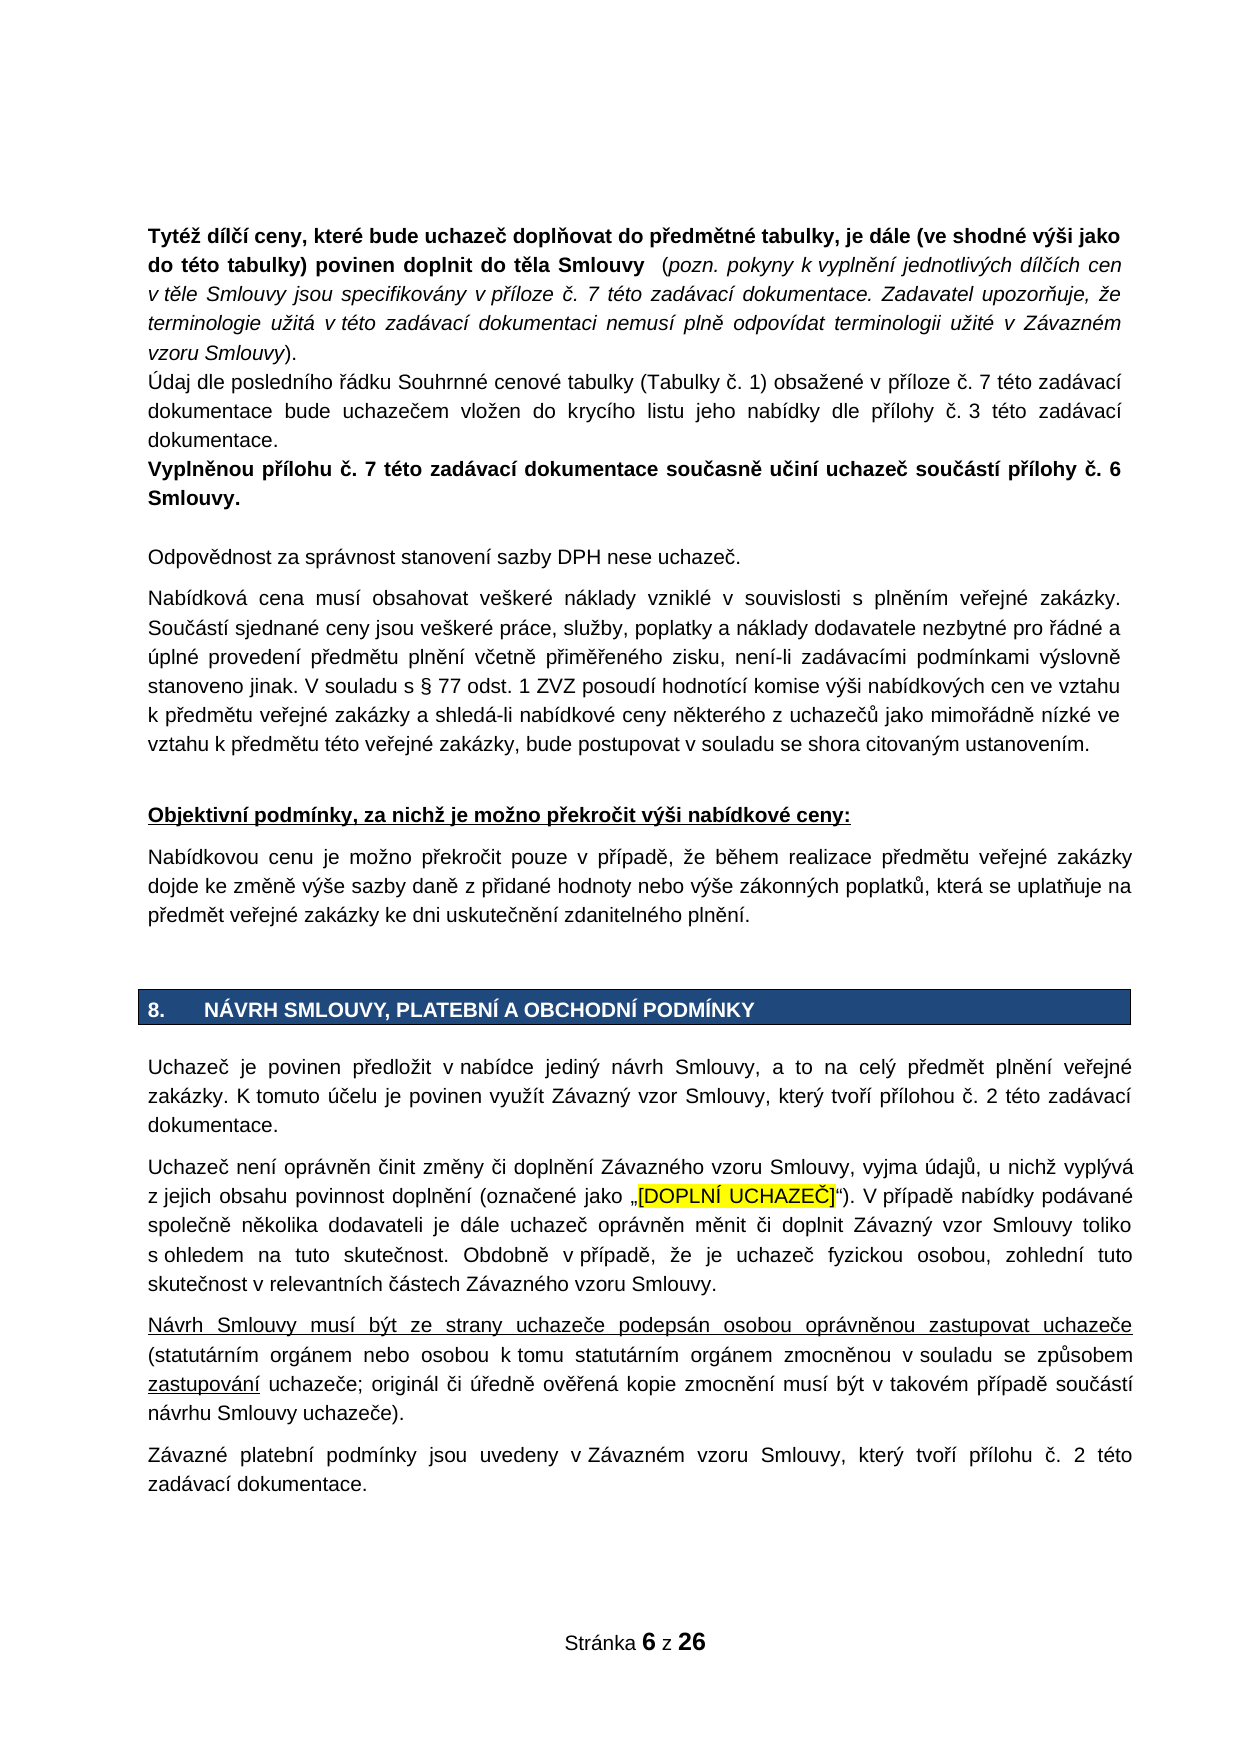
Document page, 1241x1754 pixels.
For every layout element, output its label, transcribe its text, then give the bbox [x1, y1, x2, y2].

text Objektivní podmínky, za nichž je možno překročit výši nabídkové ceny: [148, 798, 1133, 827]
text Údaj dle posledního řádku Souhrnné cenové tabulky (Tabulky č. 1) obsažené v příloze č. 7 této zadávací dokumentace bude uchazečem vložen do krycího listu jeho nabídky dle přílohy č. 3 této zadávací dokumentace. [148, 364, 1122, 452]
text Nabídkovou cenu je možno překročit pouze v případě, že během realizace předmětu veřejné zakázky dojde ke změně výše sazby daně z přidané hodnoty nebo výše zákonných poplatků, která se uplatňuje na předmět veřejné zakázky ke dni uskutečnění zdanitelného plnění. [148, 839, 1133, 927]
text Odpovědnost za správnost stanovení sazby DPH nese uchazeč. [148, 539, 1122, 568]
text Návrh Smlouvy musí být ze strany uchazeče podepsán osobou oprávněnou zastupovat uchazeče (statutárním orgánem nebo osobou k tomu statutárním orgánem zmocněnou v souladu se způsobem zastupování uchazeče; originál či úředně ověřená kopie zmocnění musí být v takovém případě součástí návrhu Smlouvy uchazeče). [148, 1308, 1133, 1334]
subtitle NÁVRH SMLOUVY, platební a Obchodní podmínky [139, 990, 1130, 1024]
text Uchazeč je povinen předložit v nabídce jediný návrh Smlouvy, a to na celý předmět plnění veřejné zakázky. K tomuto účelu je povinen využít Závazný vzor Smlouvy, který tvoří přílohou č. 2 této zadávací dokumentace. [148, 1050, 1133, 1137]
text Závazné platební podmínky jsou uvedeny v Závazném vzoru Smlouvy, který tvoří přílohu č. 2 této zadávací dokumentace. [148, 1437, 1133, 1496]
text Návrh Smlouvy musí být ze strany uchazeče podepsán osobou oprávněnou zastupovat uchazeče (statutárním orgánem nebo osobou k tomu statutárním orgánem zmocněnou v souladu se způsobem zastupování uchazeče; originál či úředně ověřená kopie zmocnění musí být v takovém případě součástí návrhu Smlouvy uchazeče). [148, 1335, 1133, 1425]
text Nabídková cena musí obsahovat veškeré náklady vzniklé v souvislosti s plněním veřejné zakázky. Součástí sjednané ceny jsou veškeré práce, služby, poplatky a náklady dodavatele nezbytné pro řádné a úplné provedení předmětu plnění včetně přiměřeného zisku, není-li zadávacími podmínkami výslovně stanoveno jinak. V souladu s § 77 odst. 1 ZVZ posoudí hodnotící komise výši nabídkových cen ve vztahu k předmětu veřejné zakázky a shledá-li nabídkové ceny některého z uchazečů jako mimořádně nízké ve vztahu k předmětu této veřejné zakázky, bude postupovat v souladu se shora citovaným ustanovením. [148, 581, 1122, 756]
text Uchazeč není oprávněn činit změny či doplnění Závazného vzoru Smlouvy, vyjma údajů, u nichž vyplývá z jejich obsahu povinnost doplnění (označené jako „[DOPLNÍ UCHAZEČ]“). V případě nabídky podávané společně několika dodavateli je dále uchazeč oprávněn měnit či doplnit Závazný vzor Smlouvy toliko s ohledem na tuto skutečnost. Obdobně v případě, že je uchazeč fyzickou osobou, zohlední tuto skutečnost v relevantních částech Závazného vzoru Smlouvy. [148, 1150, 1133, 1296]
text Vyplněnou přílohu č. 7 této zadávací dokumentace současně učiní uchazeč součástí přílohy č. 6 Smlouvy. [148, 452, 1122, 510]
text Tytéž dílčí ceny, které bude uchazeč doplňovat do předmětné tabulky, je dále (ve shodné výši jako do této tabulky) povinen doplnit do těla Smlouvy (pozn. pokyny k vyplnění jednotlivých dílčích cen v těle Smlouvy jsou specifikovány v příloze č. 7 této zadávací dokumentace. Zadavatel upozorňuje, že terminologie užitá v této zadávací dokumentaci nemusí plně odpovídat terminologii užité v Závazném vzoru Smlouvy). [148, 218, 1122, 364]
